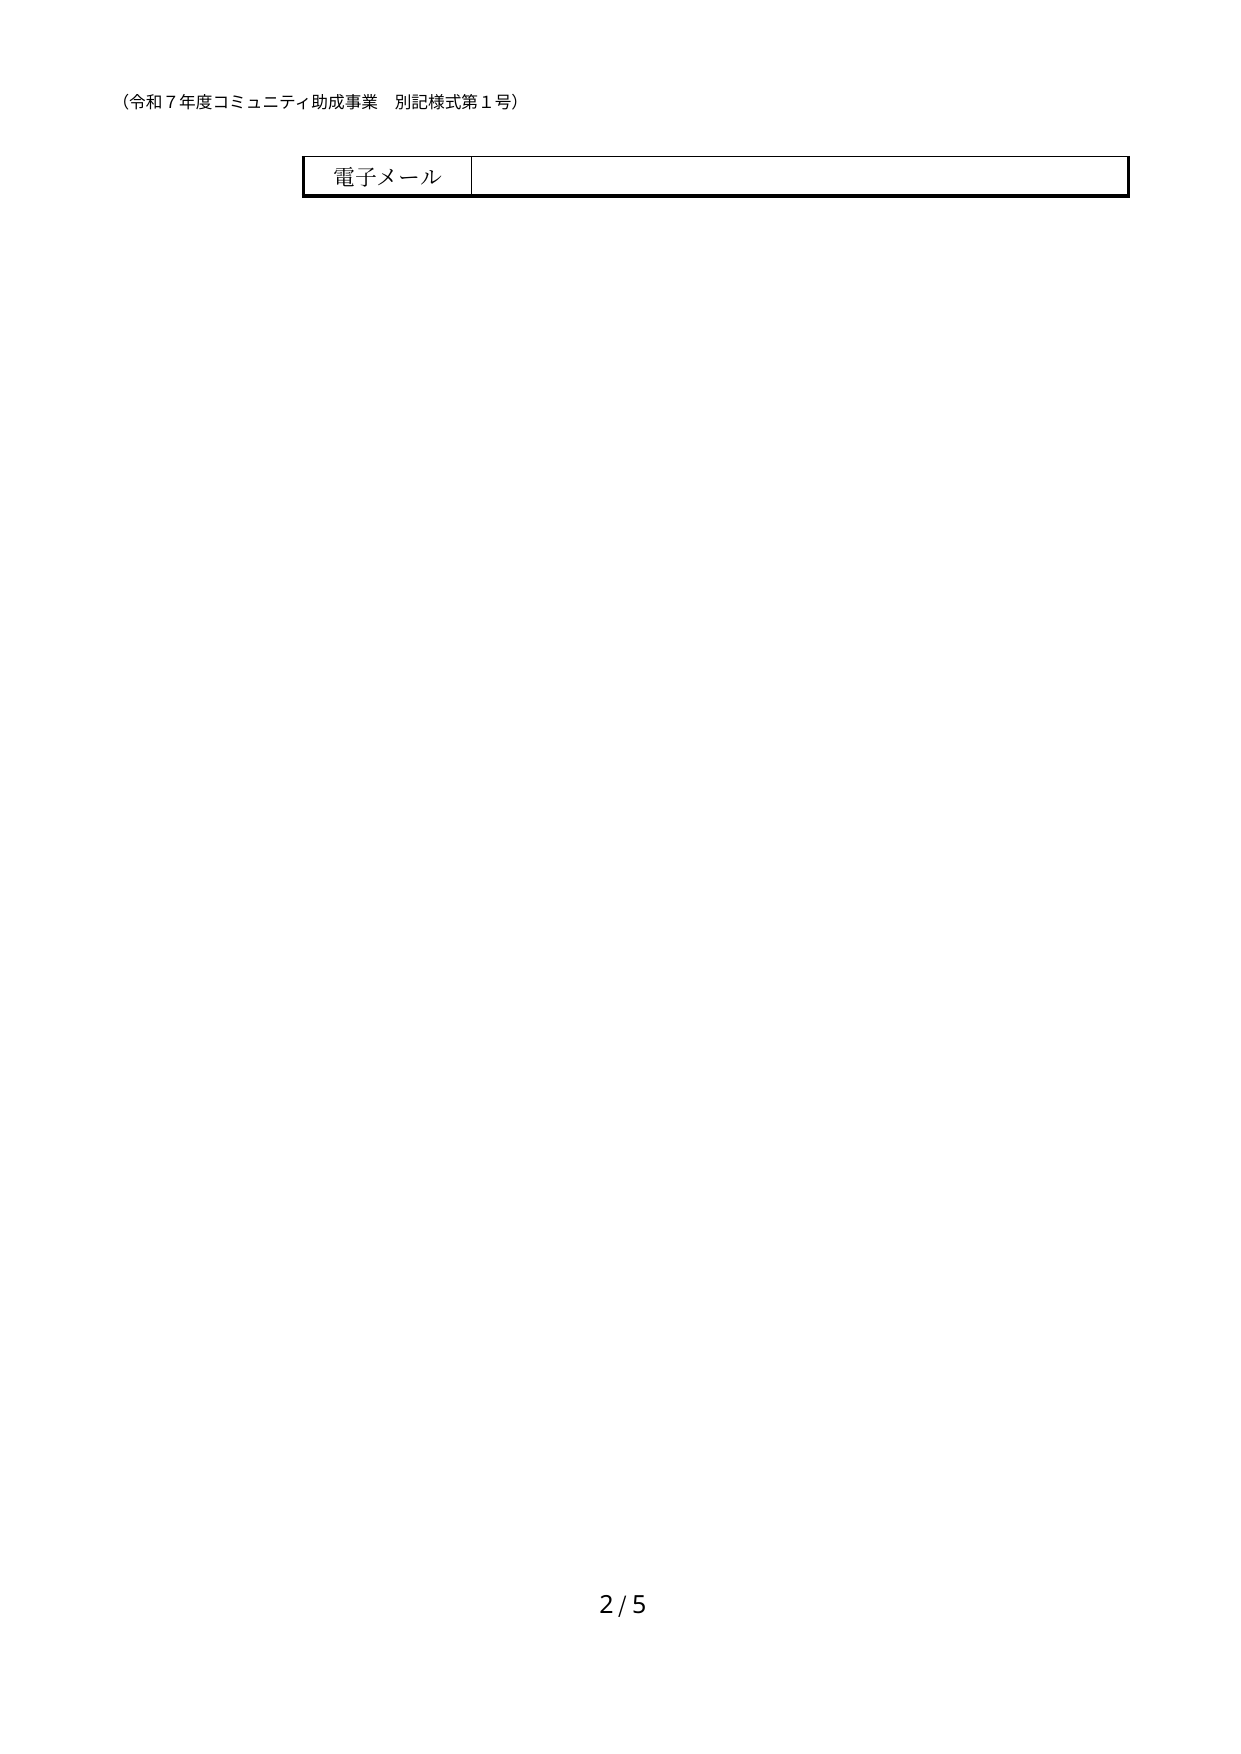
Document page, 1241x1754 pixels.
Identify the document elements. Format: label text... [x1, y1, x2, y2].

table_cell 電子メール [305, 157, 471, 194]
table_cell [472, 157, 1127, 194]
